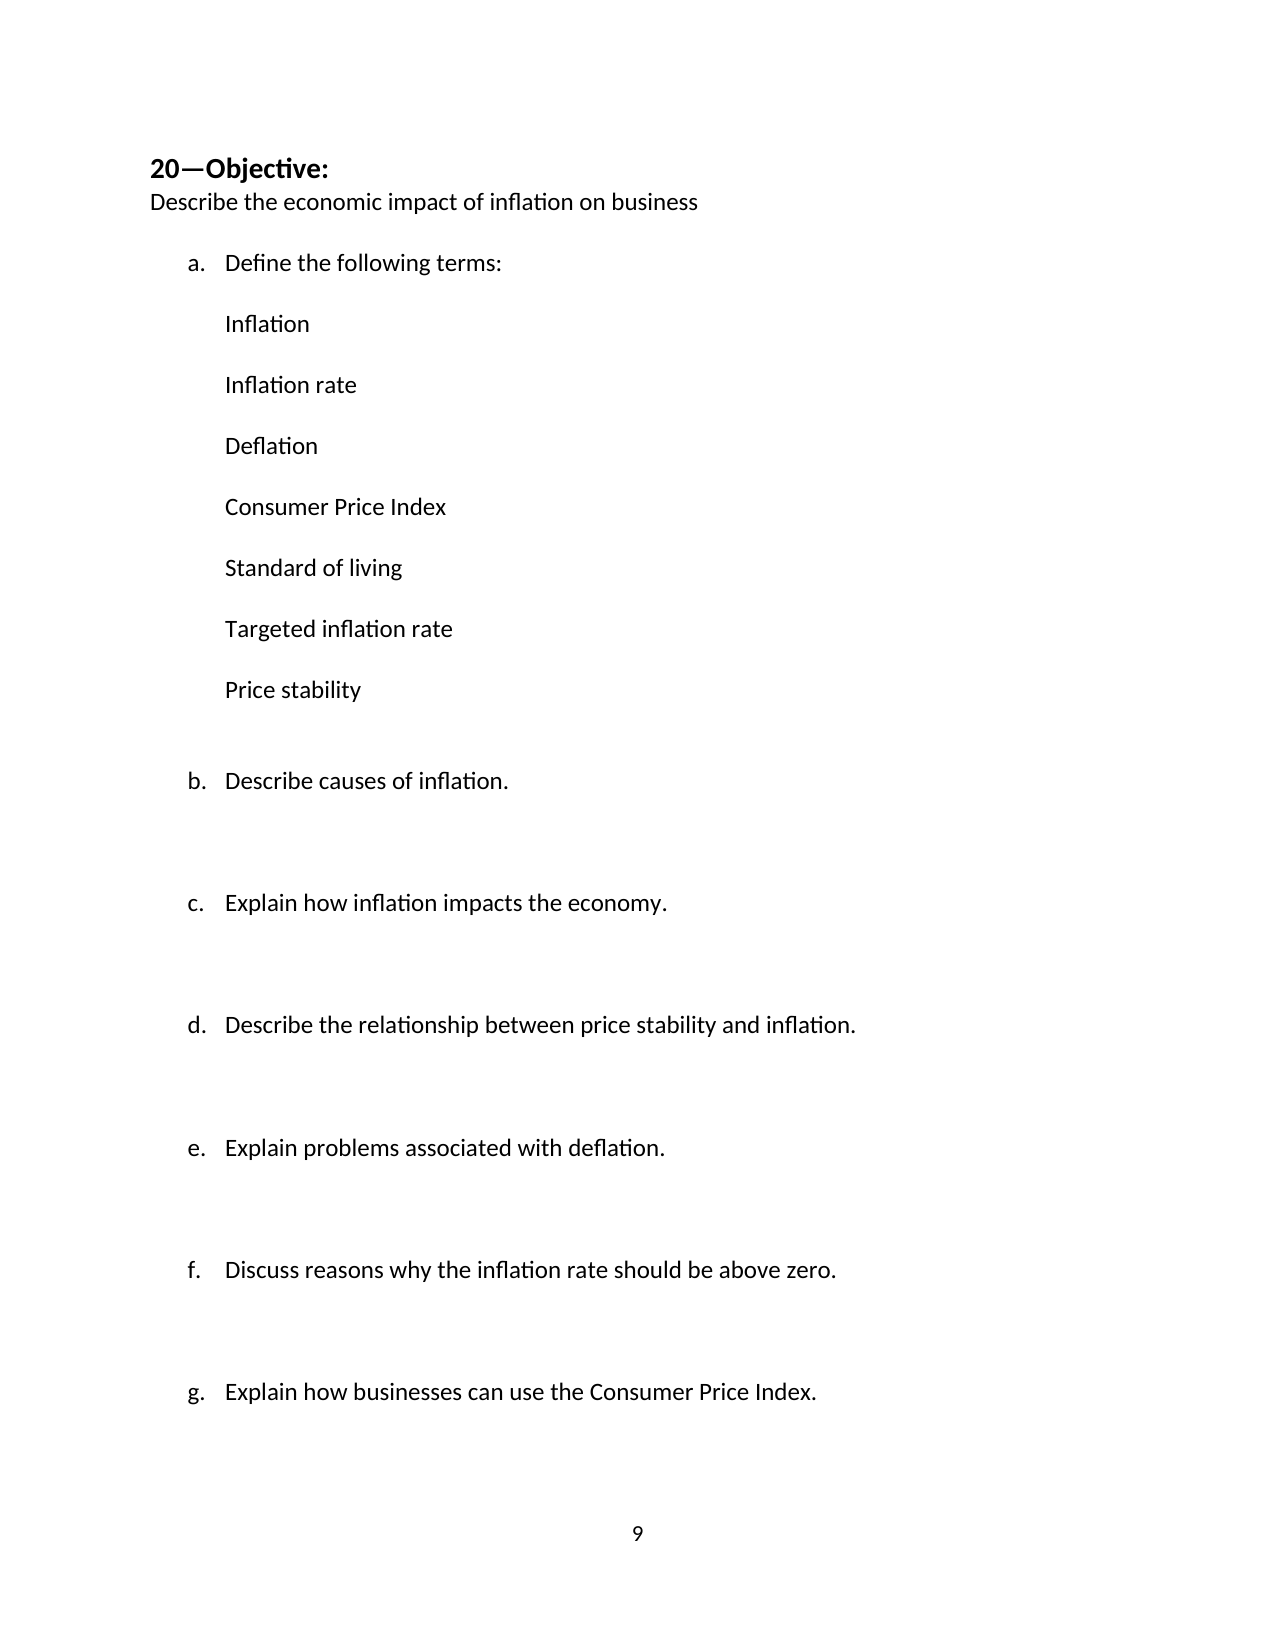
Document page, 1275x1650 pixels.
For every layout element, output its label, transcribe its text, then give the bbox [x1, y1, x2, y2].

list Discuss reasons why the inflation rate should be above zero. [187, 1254, 1125, 1284]
list Describe the relationship between price stability and inflation. [187, 1010, 1125, 1040]
list 20—Objective: [150, 150, 1125, 186]
text Standard of living [225, 552, 1125, 582]
list Explain how businesses can use the Consumer Price Index. [187, 1376, 1125, 1406]
text Price stability [225, 674, 1125, 704]
list Describe causes of inflation. [187, 766, 1125, 796]
list Explain how inflation impacts the economy. [187, 888, 1125, 918]
list Define the following terms: [187, 247, 1125, 277]
text Inflation [225, 308, 1125, 338]
list Explain problems associated with deflation. [187, 1132, 1125, 1162]
text Deflation [225, 430, 1125, 460]
list Describe the economic impact of inflation on business [150, 186, 1125, 216]
text Inflation rate [225, 369, 1125, 399]
text Targeted inflation rate [225, 613, 1125, 643]
text Consumer Price Index [225, 491, 1125, 521]
